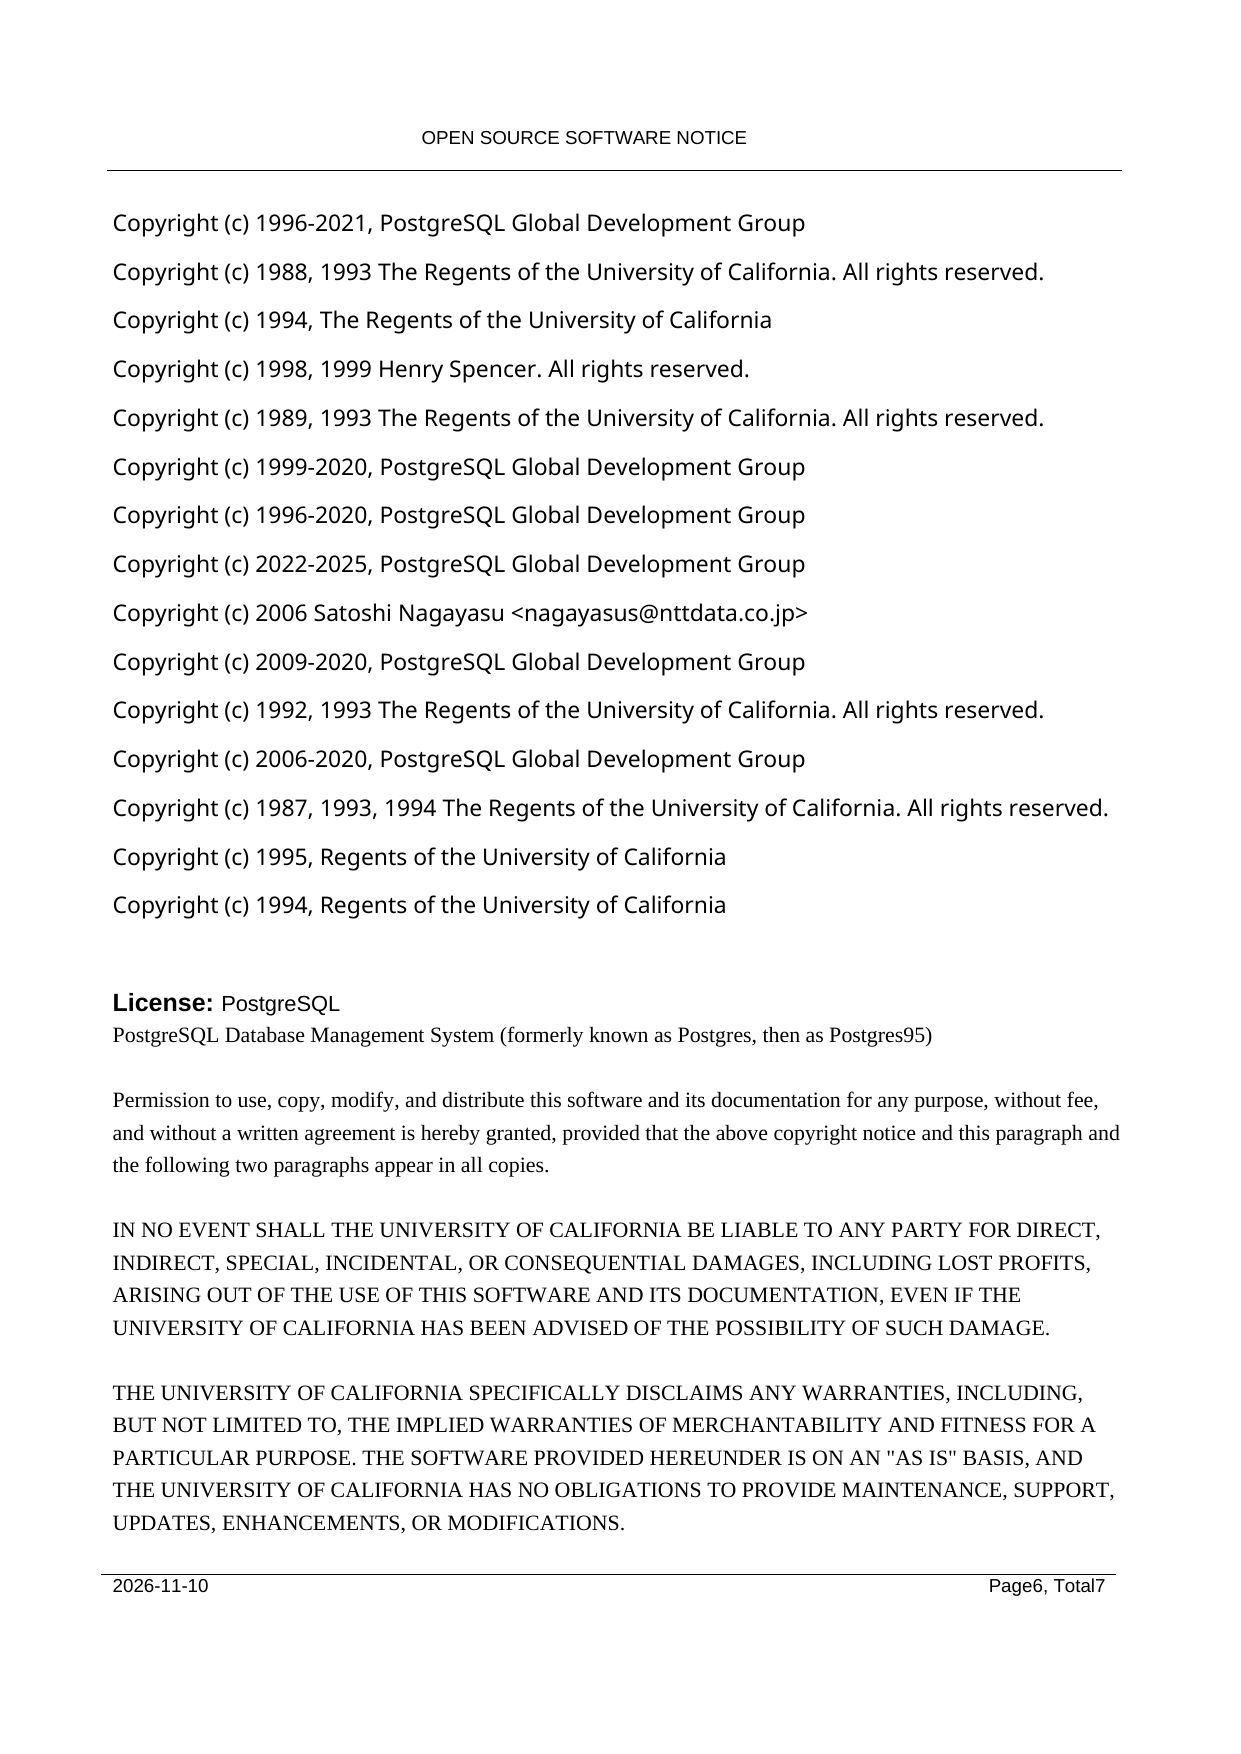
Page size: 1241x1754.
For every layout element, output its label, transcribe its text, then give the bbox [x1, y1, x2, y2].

text PostgreSQL Database Management System (formerly known as Postgres, then as Postgres95) Permission to use, copy, modify, and distribute this software and its documentation for any purpose, without fee, and without a written agreement is hereby granted, provided that the above copyright notice and this paragraph and the following two paragraphs appear in all copies. IN NO EVENT SHALL THE UNIVERSITY OF CALIFORNIA BE LIABLE TO ANY PARTY FOR DIRECT, INDIRECT, SPECIAL, INCIDENTAL, OR CONSEQUENTIAL DAMAGES, INCLUDING LOST PROFITS, ARISING OUT OF THE USE OF THIS SOFTWARE AND ITS DOCUMENTATION, EVEN IF THE UNIVERSITY OF CALIFORNIA HAS BEEN ADVISED OF THE POSSIBILITY OF SUCH DAMAGE. THE UNIVERSITY OF CALIFORNIA SPECIFICALLY DISCLAIMS ANY WARRANTIES, INCLUDING, BUT NOT LIMITED TO, THE IMPLIED WARRANTIES OF MERCHANTABILITY AND FITNESS FOR A PARTICULAR PURPOSE. THE SOFTWARE PROVIDED HEREUNDER IS ON AN "AS IS" BASIS, AND THE UNIVERSITY OF CALIFORNIA HAS NO OBLIGATIONS TO PROVIDE MAINTENANCE, SUPPORT, UPDATES, ENHANCEMENTS, OR MODIFICATIONS. [112, 1019, 1128, 1571]
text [112, 206, 1128, 970]
text License: PostgreSQL [112, 986, 1128, 1019]
